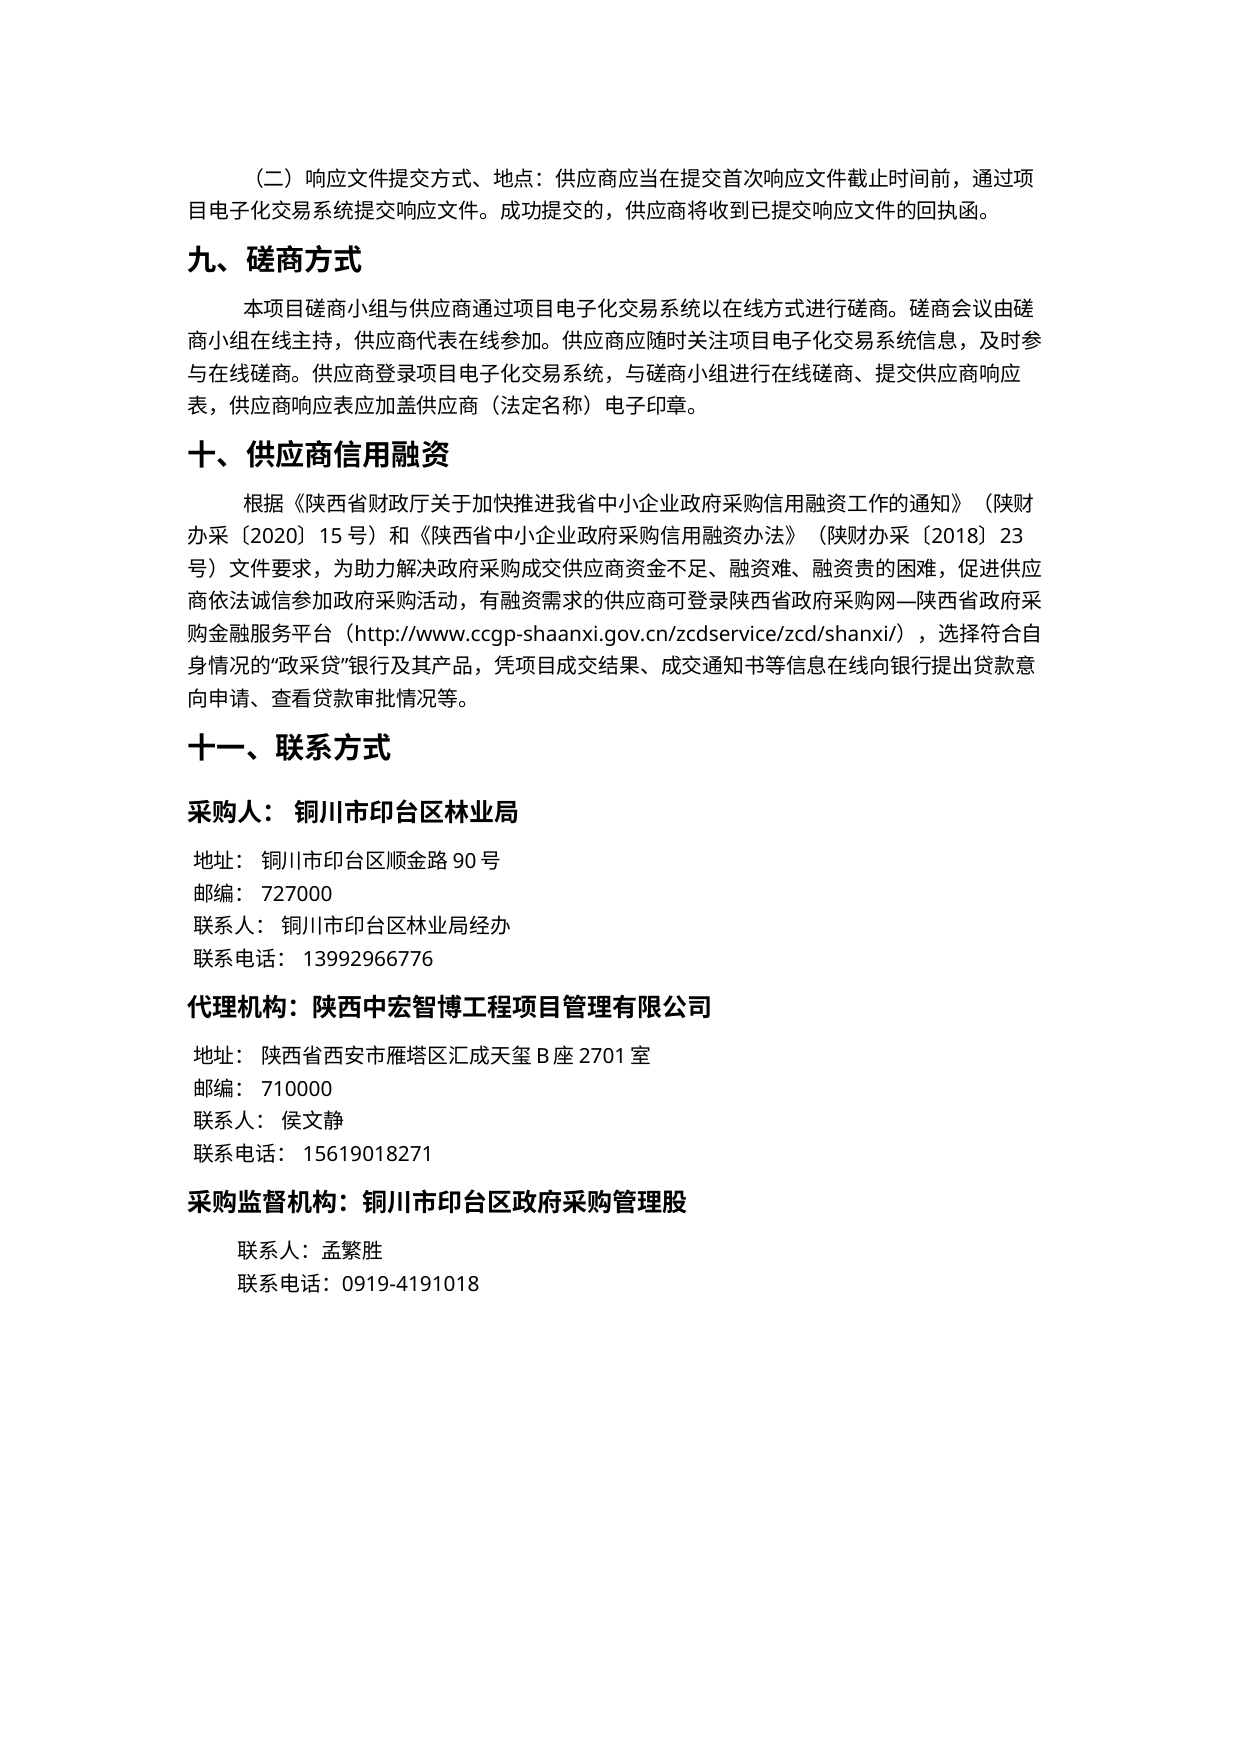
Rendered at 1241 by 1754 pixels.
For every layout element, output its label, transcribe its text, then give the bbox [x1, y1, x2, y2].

text 联系电话： 13992966776 [187, 942, 1053, 974]
text 九、磋商方式 [187, 227, 1053, 292]
text 邮编： 710000 [187, 1072, 1053, 1104]
text 地址： 铜川市印台区顺金路90号 [187, 844, 1053, 877]
text 地址： 陕西省西安市雁塔区汇成天玺B座2701室 [187, 1039, 1053, 1072]
text 联系人： 侯文静 [187, 1104, 1053, 1137]
text 根据《陕西省财政厅关于加快推进我省中小企业政府采购信用融资工作的通知》（陕财办采〔2020〕15 号）和《陕西省中小企业政府采购信用融资办法》（陕财办采〔2018〕23 号）文件要求，为助力解决政府采购成交供应商资金不足、融资难、融资贵的困难，促进供应商依法诚信参加政府采购活动，有融资需求的供应商可登录陕西省政府采购网—陕西省政府采购金融服务平台（http://www.ccgp-shaanxi.gov.cn/zcdservice/zcd/shanxi/），选择符合自身情况的“政采贷”银行及其产品，凭项目成交结果、成交通知书等信息在线向银行提出贷款意向申请、查看贷款审批情况等。 [187, 487, 1053, 714]
text 联系电话： 15619018271 [187, 1137, 1053, 1169]
text 采购人： 铜川市印台区林业局 [187, 779, 1053, 844]
text （二）响应文件提交方式、地点：供应商应当在提交首次响应文件截止时间前，通过项目电子化交易系统提交响应文件。成功提交的，供应商将收到已提交响应文件的回执函。 [187, 162, 1053, 227]
text 联系人：孟繁胜 [187, 1234, 1053, 1267]
text 代理机构：陕西中宏智博工程项目管理有限公司 [187, 974, 1053, 1039]
text 十、供应商信用融资 [187, 422, 1053, 487]
text 联系电话：0919-4191018 [187, 1267, 1053, 1299]
text 联系人： 铜川市印台区林业局经办 [187, 909, 1053, 942]
text 十一、联系方式 [187, 714, 1053, 779]
text 采购监督机构：铜川市印台区政府采购管理股 [187, 1169, 1053, 1234]
text 本项目磋商小组与供应商通过项目电子化交易系统以在线方式进行磋商。磋商会议由磋商小组在线主持，供应商代表在线参加。供应商应随时关注项目电子化交易系统信息，及时参与在线磋商。供应商登录项目电子化交易系统，与磋商小组进行在线磋商、提交供应商响应表，供应商响应表应加盖供应商（法定名称）电子印章。 [187, 292, 1053, 422]
text 邮编： 727000 [187, 877, 1053, 909]
